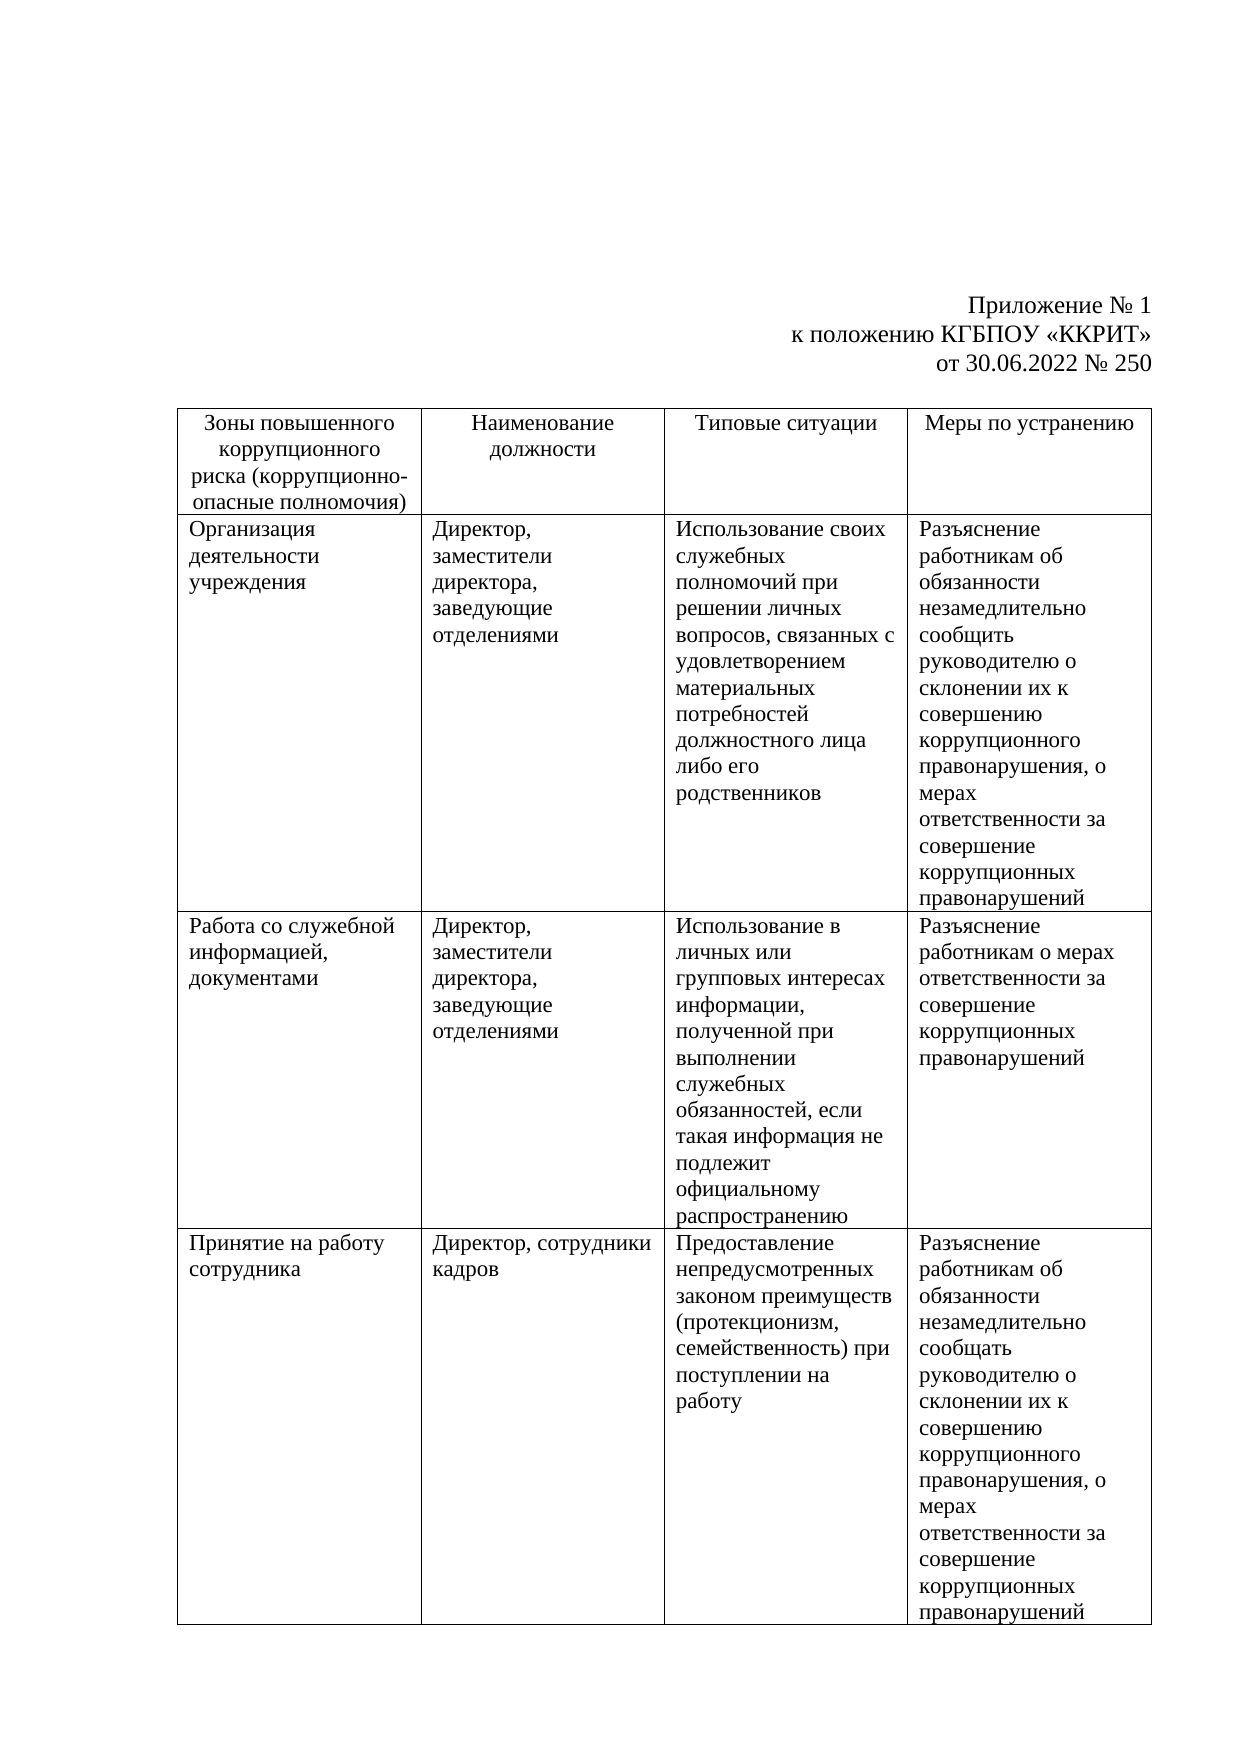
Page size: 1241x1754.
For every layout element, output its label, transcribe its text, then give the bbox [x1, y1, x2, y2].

table_cell Разъяснение работникам о мерах ответственности за совершение коррупционных правонарушений [908, 912, 1151, 1228]
table_header Зоны повышенного коррупционного риска (коррупционно-опасные полномочия) [178, 409, 421, 514]
table_cell Директор, заместители директора, заведующие отделениями [422, 515, 664, 911]
table_cell Использование в личных или групповых интересах информации, полученной при выполнении служебных обязанностей, если такая информация не подлежит официальному распространению [665, 912, 907, 1228]
table_header Наименование должности [422, 409, 664, 514]
table_cell Разъяснение работникам об обязанности незамедлительно сообщать руководителю о склонении их к совершению коррупционного правонарушения, о мерах ответственности за совершение коррупционных правонарушений [908, 1229, 1151, 1624]
table_cell Принятие на работу сотрудника [178, 1229, 421, 1624]
table_header Типовые ситуации [665, 409, 907, 514]
table_cell Предоставление непредусмотренных законом преимуществ (протекционизм, семейственность) при поступлении на работу [665, 1229, 907, 1624]
text от 30.06.2022 № 250 [177, 348, 1152, 377]
table_cell Разъяснение работникам об обязанности незамедлительно сообщить руководителю о склонении их к совершению коррупционного правонарушения, о мерах ответственности за совершение коррупционных правонарушений [908, 515, 1151, 911]
table_cell Работа со служебной информацией, документами [178, 912, 421, 1228]
table_cell Использование своих служебных полномочий при решении личных вопросов, связанных с удовлетворением материальных потребностей должностного лица либо его родственников [665, 515, 907, 911]
table_cell Директор, сотрудники кадров [422, 1229, 664, 1624]
table_header Меры по устранению [908, 409, 1151, 514]
text к положению КГБПОУ «ККРИТ» [177, 319, 1152, 348]
table_cell Организация деятельности учреждения [178, 515, 421, 911]
table_cell Директор, заместители директора, заведующие отделениями [422, 912, 664, 1228]
text Приложение № 1 [177, 291, 1152, 319]
